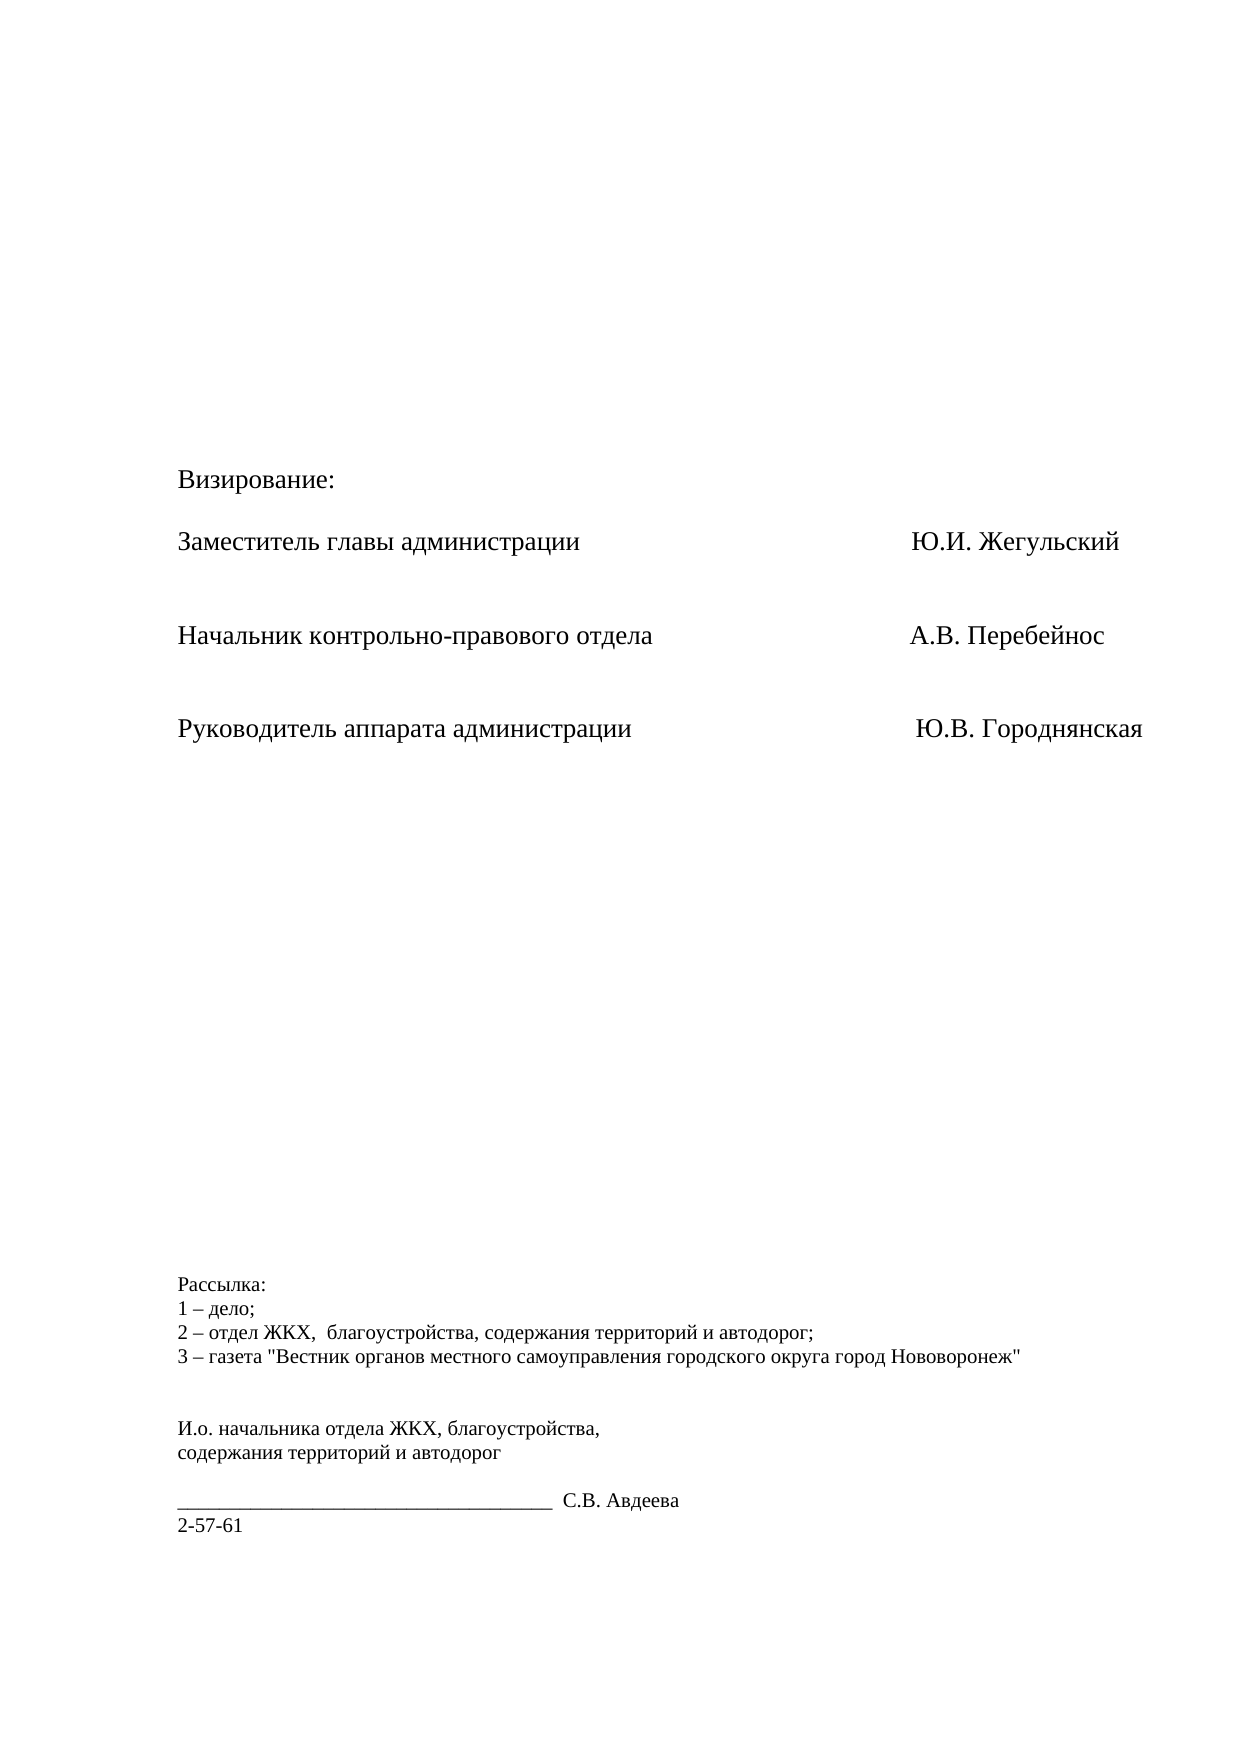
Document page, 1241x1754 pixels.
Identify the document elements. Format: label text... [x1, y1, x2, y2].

text Начальник контрольно-правового отдела А.В. Перебейнос [177, 619, 1152, 650]
text 3 – газета "Вестник органов местного самоуправления городского округа город Нововоронеж" [177, 1344, 1152, 1368]
text 1 – дело; [177, 1296, 1152, 1320]
text 2 – отдел ЖКХ, благоустройства, содержания территорий и автодорог; [177, 1320, 1152, 1344]
text ____________________________________ С.В. Авдеева [177, 1488, 1152, 1512]
text И.о. начальника отдела ЖКХ, благоустройства, [177, 1416, 1152, 1440]
text Заместитель главы администрации Ю.И. Жегульский [177, 525, 1152, 557]
text содержания территорий и автодорог [177, 1440, 1152, 1464]
text 2-57-61 [177, 1512, 1152, 1537]
text Визирование: [177, 463, 1152, 494]
text Руководитель аппарата администрации Ю.В. Городнянская [177, 712, 1152, 743]
text Рассылка: [177, 1272, 1152, 1296]
